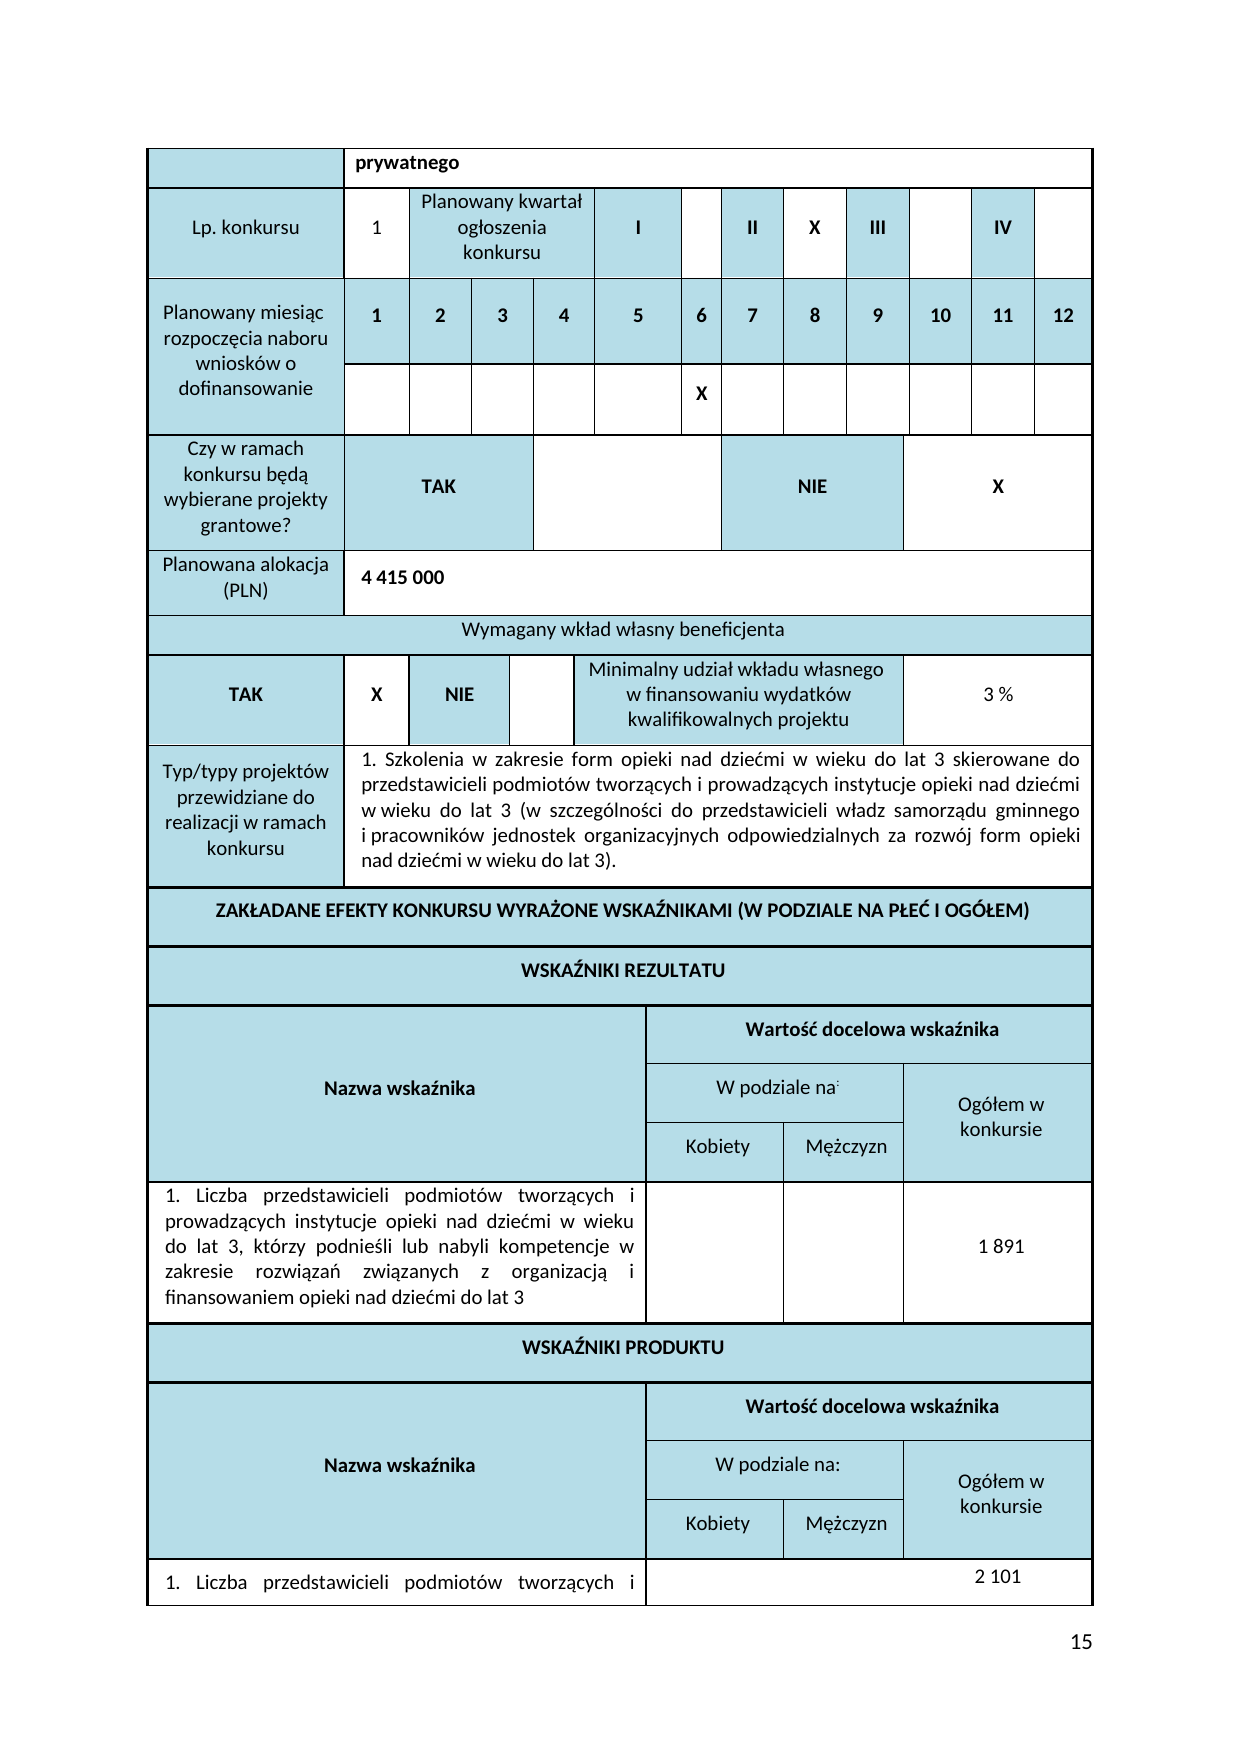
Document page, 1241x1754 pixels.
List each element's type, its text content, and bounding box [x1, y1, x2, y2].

table_cell [1035, 189, 1091, 277]
table_cell [595, 365, 681, 434]
table_cell Planowany miesiąc rozpoczęcia naboru wniosków o dofinansowanie [149, 279, 344, 434]
table_cell [972, 365, 1034, 434]
table_cell IV [972, 189, 1034, 277]
table_cell Kobiety [647, 1123, 783, 1181]
table_cell Planowany kwartał ogłoszenia konkursu [410, 189, 594, 277]
table_cell [534, 436, 721, 550]
table_cell W podziale na: [647, 1064, 903, 1122]
table_cell 6 [682, 279, 721, 363]
table_cell 3 % [904, 656, 1091, 744]
table_cell Lp. konkursu [149, 189, 343, 277]
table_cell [345, 149, 1091, 187]
table_cell Czy w ramach konkursu będą wybierane projekty grantowe? [149, 436, 344, 550]
table_cell [722, 365, 783, 434]
table_cell Minimalny udział wkładu własnego w finansowaniu wydatków kwalifikowalnych projektu [575, 656, 903, 744]
table_cell [1035, 365, 1091, 434]
table_cell 1 [345, 279, 409, 363]
table_cell Mężczyzn [784, 1500, 903, 1558]
table_cell Ogółem w konkursie [904, 1441, 1091, 1558]
table_cell [784, 1183, 903, 1322]
table_cell Wartość docelowa wskaźnika [647, 1384, 1091, 1440]
table_cell 3 [472, 279, 533, 363]
table_cell [910, 189, 971, 277]
table_cell 7 [722, 279, 783, 363]
table_cell [510, 656, 573, 744]
table_cell X [682, 365, 721, 434]
table_cell [647, 1183, 783, 1322]
table_cell NIE [410, 656, 509, 744]
table_cell Kobiety [647, 1500, 783, 1558]
table_cell [345, 365, 409, 434]
table_cell Nazwa wskaźnika [149, 1007, 645, 1181]
table_cell X [904, 436, 1091, 550]
table_cell WSKAŹNIKI PRODUKTU [149, 1325, 1091, 1381]
table_cell X [784, 189, 846, 277]
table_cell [149, 1560, 645, 1605]
table_cell 8 [784, 279, 846, 363]
table_cell 2 [410, 279, 471, 363]
table_cell 4 415 000 [345, 551, 1091, 615]
table_cell TAK [149, 656, 343, 744]
table_cell TAK [345, 436, 533, 550]
table_cell 1 891 [904, 1183, 1091, 1322]
table_cell NIE [722, 436, 903, 550]
table_cell WSKAŹNIKI REZULTATU [149, 948, 1091, 1004]
table_cell 5 [595, 279, 681, 363]
table_cell [534, 365, 594, 434]
table_cell I [595, 189, 681, 277]
table_cell 2 101 [647, 1560, 1091, 1605]
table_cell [149, 149, 343, 187]
table_cell [682, 189, 721, 277]
table_cell 10 [910, 279, 971, 363]
table_cell [472, 365, 533, 434]
table_cell X [345, 656, 408, 744]
table_cell ZAKŁADANE EFEKTY KONKURSU WYRAŻONE WSKAŹNIKAMI (W PODZIALE NA PŁEĆ I OGÓŁEM) [149, 889, 1091, 945]
table_cell 11 [972, 279, 1034, 363]
table_cell Mężczyzn [784, 1123, 903, 1181]
table_cell [910, 365, 971, 434]
table_cell 1 [345, 189, 409, 277]
table_cell 4 [534, 279, 594, 363]
table_cell [410, 365, 471, 434]
table_cell 1. Szkolenia w zakresie form opieki nad dziećmi w wieku do lat 3 skierowane do przedstawicieli podmiotów tworzących i prowadzących instytucje opieki nad dziećmi w wieku do lat 3 (w szczególności do przedstawicieli władz samorządu gminnego i pracowników jednostek organizacyjnych odpowiedzialnych za rozwój form opieki nad dziećmi w wieku do lat 3). [345, 746, 1091, 886]
table_cell Planowana alokacja (PLN) [149, 551, 343, 615]
table_cell [847, 365, 909, 434]
table_cell W podziale na: [647, 1441, 903, 1499]
table_cell 12 [1035, 279, 1091, 363]
table_cell 9 [847, 279, 909, 363]
table_cell III [847, 189, 909, 277]
table_cell II [722, 189, 783, 277]
table_cell 1. Liczba przedstawicieli podmiotów tworzących i prowadzących instytucje opieki nad dziećmi w wieku do lat 3, którzy podnieśli lub nabyli kompetencje w zakresie rozwiązań związanych z organizacją i finansowaniem opieki nad dziećmi do lat 3 [149, 1183, 645, 1322]
table_cell Nazwa wskaźnika [149, 1384, 645, 1558]
table_cell Wartość docelowa wskaźnika [647, 1007, 1091, 1063]
table_cell Ogółem w konkursie [904, 1064, 1091, 1181]
table_cell Typ/typy projektów przewidziane do realizacji w ramach konkursu [149, 746, 343, 886]
table_cell Wymagany wkład własny beneficjenta [149, 616, 1091, 654]
table_cell [784, 365, 846, 434]
